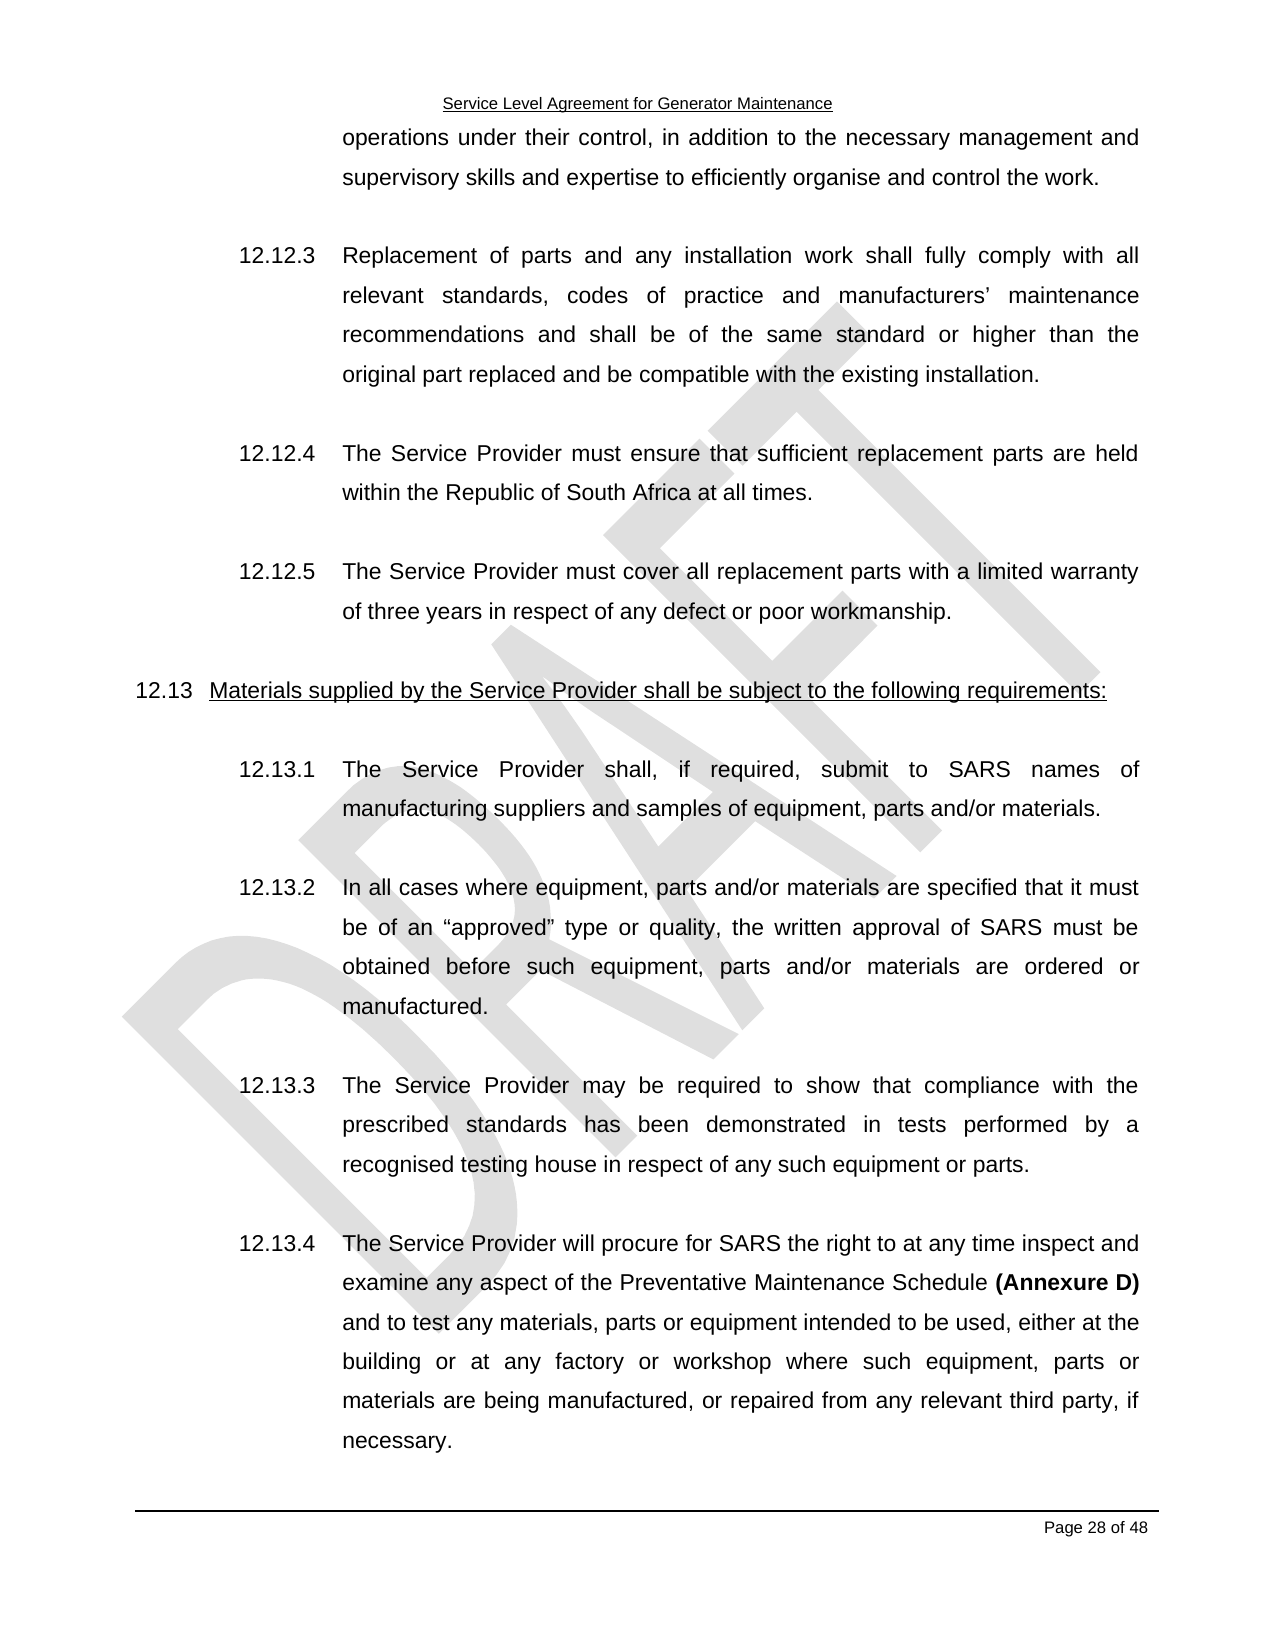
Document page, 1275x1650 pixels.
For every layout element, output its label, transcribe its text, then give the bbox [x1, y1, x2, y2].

subtitle The Service Provider must cover all replacement parts with a limited warranty of three years in respect of any defect or poor workmanship. [239, 558, 1140, 624]
subtitle The Service Provider must ensure that sufficient replacement parts are held within the Republic of South Africa at all times. [239, 440, 1140, 506]
subtitle The Service Provider shall, if required, submit to SARS names of manufacturing suppliers and samples of equipment, parts and/or materials. [239, 756, 1140, 822]
subtitle Materials supplied by the Service Provider shall be subject to the following requirements: [135, 677, 1140, 703]
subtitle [239, 124, 1140, 190]
subtitle The Service Provider will procure for SARS the right to at any time inspect and examine any aspect of the Preventative Maintenance Schedule (Annexure D) and to test any materials, parts or equipment intended to be used, either at the building or at any factory or workshop where such equipment, parts or materials are being manufactured, or repaired from any relevant third party, if necessary. [239, 1229, 1140, 1453]
subtitle Replacement of parts and any installation work shall fully comply with all relevant standards, codes of practice and manufacturers’ maintenance recommendations and shall be of the same standard or higher than the original part replaced and be compatible with the existing installation. [239, 242, 1140, 387]
subtitle The Service Provider may be required to show that compliance with the prescribed standards has been demonstrated in tests performed by a recognised testing house in respect of any such equipment or parts. [239, 1072, 1140, 1177]
subtitle In all cases where equipment, parts and/or materials are specified that it must be of an “approved” type or quality, the written approval of SARS must be obtained before such equipment, parts and/or materials are ordered or manufactured. [239, 874, 1140, 1019]
